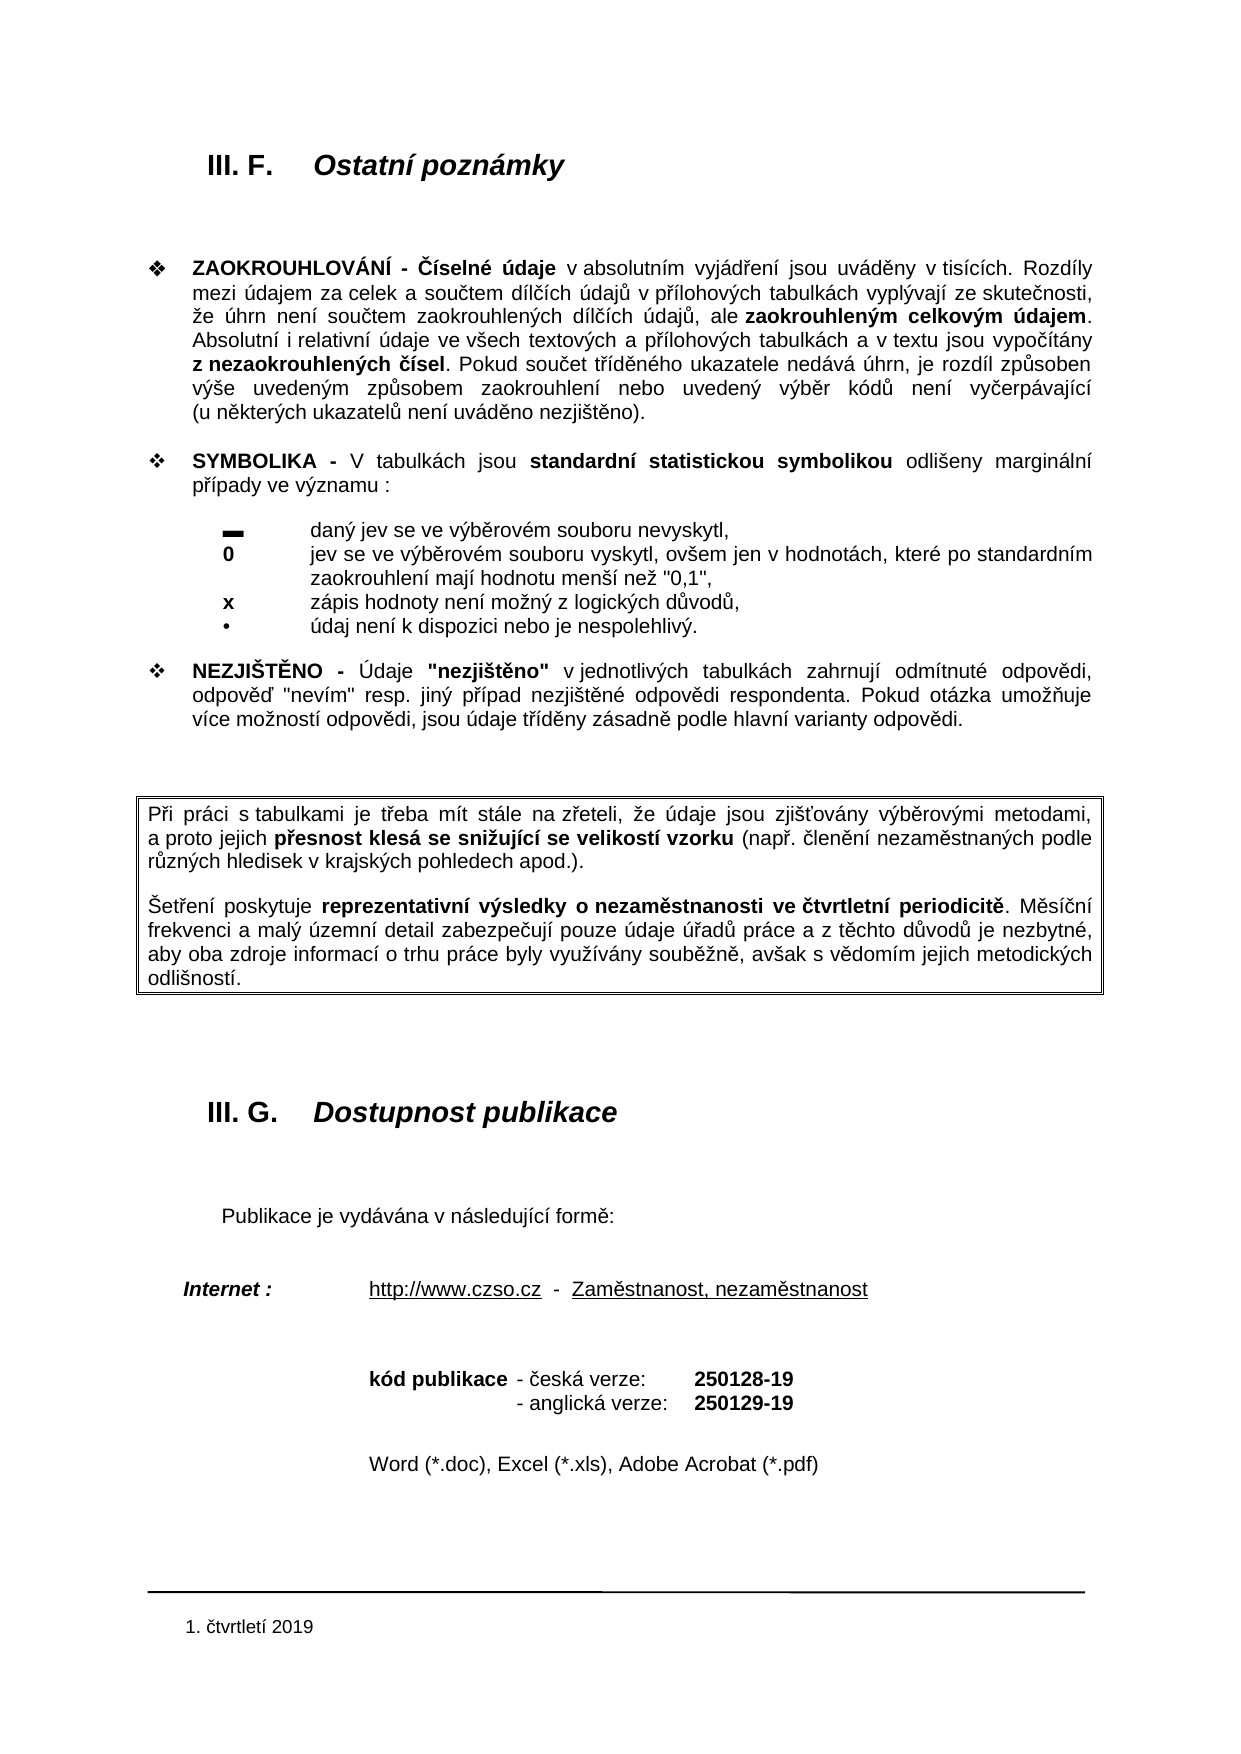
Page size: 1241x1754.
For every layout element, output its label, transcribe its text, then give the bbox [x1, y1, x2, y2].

text Internet : http://www.czso.cz - Zaměstnanost, nezaměstnanost [148, 1277, 1092, 1301]
list NEZJIŠTĚNO - Údaje "nezjištěno" v jednotlivých tabulkách zahrnují odmítnuté odpovědi, odpověď "nevím" resp. jiný případ nezjištěné odpovědi respondenta. Pokud otázka umožňuje více možností odpovědi, jsou údaje tříděny zásadně podle hlavní varianty odpovědi. [148, 658, 1092, 731]
text Šetření poskytuje reprezentativní výsledky o nezaměstnanosti ve čtvrtletní periodicitě. Měsíční frekvenci a malý územní detail zabezpečují pouze údaje úřadů práce a z těchto důvodů je nezbytné, aby oba zdroje informací o trhu práce byly využívány souběžně, avšak s vědomím jejich metodických odlišností. [139, 889, 1101, 992]
text 0 jev se ve výběrovém souboru vyskytl, ovšem jen v hodnotách, které po standardním zaokrouhlení mají hodnotu menší než "0,1", [207, 542, 1092, 590]
text - anglická verze: 250129-19 [148, 1391, 1092, 1415]
text • údaj není k dispozici nebo je nespolehlivý. [207, 614, 1092, 638]
list SYMBOLIKA - V tabulkách jsou standardní statistickou symbolikou odlišeny marginální případy ve významu : [148, 449, 1092, 497]
text x zápis hodnoty není možný z logických důvodů, [207, 590, 1092, 614]
list Ostatní poznámky [207, 148, 1092, 181]
text Při práci s tabulkami je třeba mít stále na zřeteli, že údaje jsou zjišťovány výběrovými metodami, a proto jejich přesnost klesá se snižující se velikostí vzorku (např. členění nezaměstnaných podle různých hledisek v krajských pohledech apod.). [139, 799, 1101, 873]
text Publikace je vydávána v následující formě: [148, 1204, 1092, 1228]
list Dostupnost publikace [207, 1095, 1092, 1129]
text ▬ daný jev se ve výběrovém souboru nevyskytl, [207, 518, 1092, 542]
list ZAOKROUHLOVÁNÍ - Číselné údaje v absolutním vyjádření jsou uváděny v tisících. Rozdíly mezi údajem za celek a součtem dílčích údajů v přílohových tabulkách vyplývají ze skutečnosti, že úhrn není součtem zaokrouhlených dílčích údajů, ale zaokrouhleným celkovým údajem. Absolutní i relativní údaje ve všech textových a přílohových tabulkách a v textu jsou vypočítány z nezaokrouhlených čísel. Pokud součet tříděného ukazatele nedává úhrn, je rozdíl způsoben výše uvedeným způsobem zaokrouhlení nebo uvedený výběr kódů není vyčerpávající (u některých ukazatelů není uváděno nezjištěno). [148, 256, 1092, 424]
text kód publikace - česká verze: 250128-19 [148, 1367, 1092, 1391]
text Word (*.doc), Excel (*.xls), Adobe Acrobat (*.pdf) [148, 1452, 1092, 1476]
